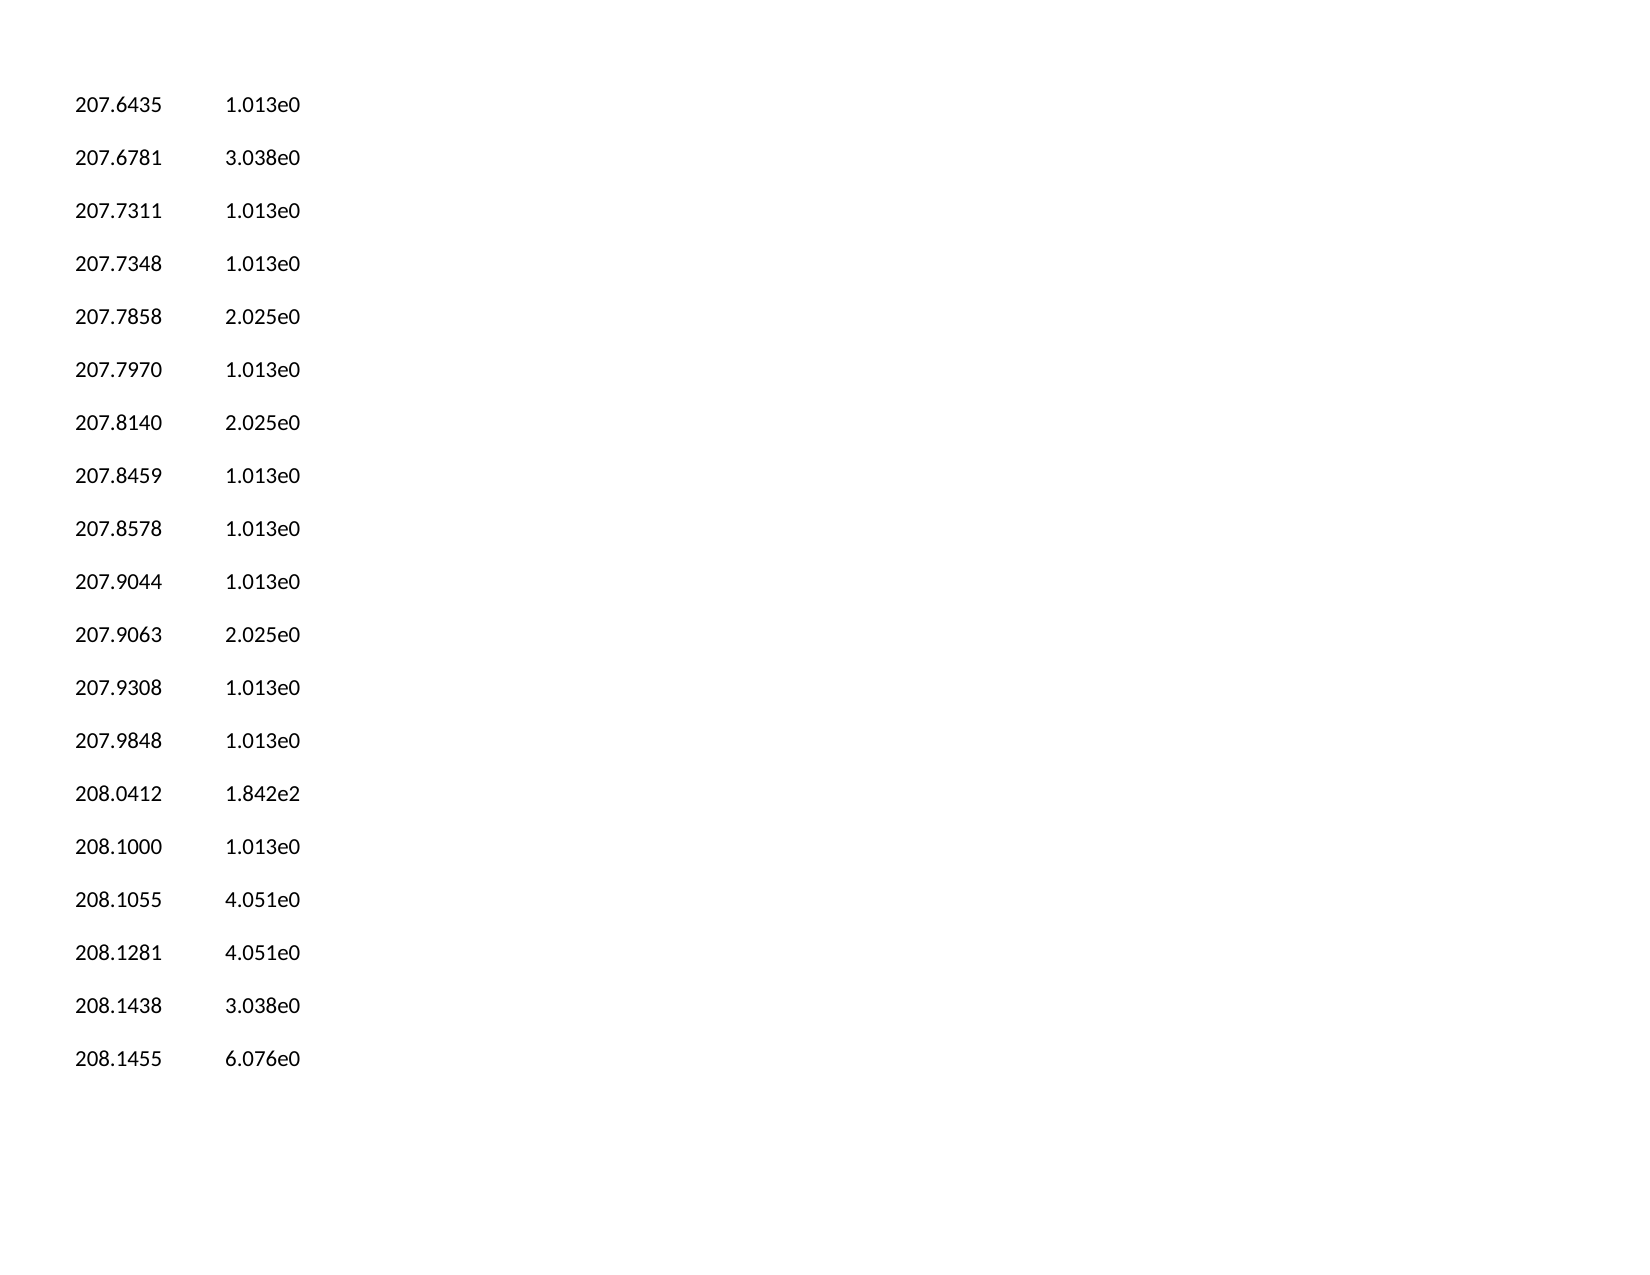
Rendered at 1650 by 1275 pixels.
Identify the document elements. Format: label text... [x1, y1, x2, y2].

text 208.1438 3.038e0 [75, 991, 1563, 1019]
text 207.7348 1.013e0 [75, 249, 1563, 277]
text 208.1055 4.051e0 [75, 885, 1563, 913]
text 207.6435 1.013e0 [75, 90, 1563, 118]
text 207.8140 2.025e0 [75, 408, 1563, 436]
text 207.7970 1.013e0 [75, 355, 1563, 383]
text 207.9308 1.013e0 [75, 673, 1563, 701]
text 207.8578 1.013e0 [75, 514, 1563, 542]
text 207.8459 1.013e0 [75, 461, 1563, 489]
text 207.9044 1.013e0 [75, 567, 1563, 595]
text 208.1000 1.013e0 [75, 832, 1563, 860]
text 207.9848 1.013e0 [75, 726, 1563, 754]
text 208.0412 1.842e2 [75, 779, 1563, 807]
text 207.7858 2.025e0 [75, 302, 1563, 330]
text 208.1455 6.076e0 [75, 1044, 1563, 1072]
text 208.1281 4.051e0 [75, 938, 1563, 966]
text 207.6781 3.038e0 [75, 143, 1563, 171]
text 207.7311 1.013e0 [75, 196, 1563, 224]
text 207.9063 2.025e0 [75, 620, 1563, 648]
